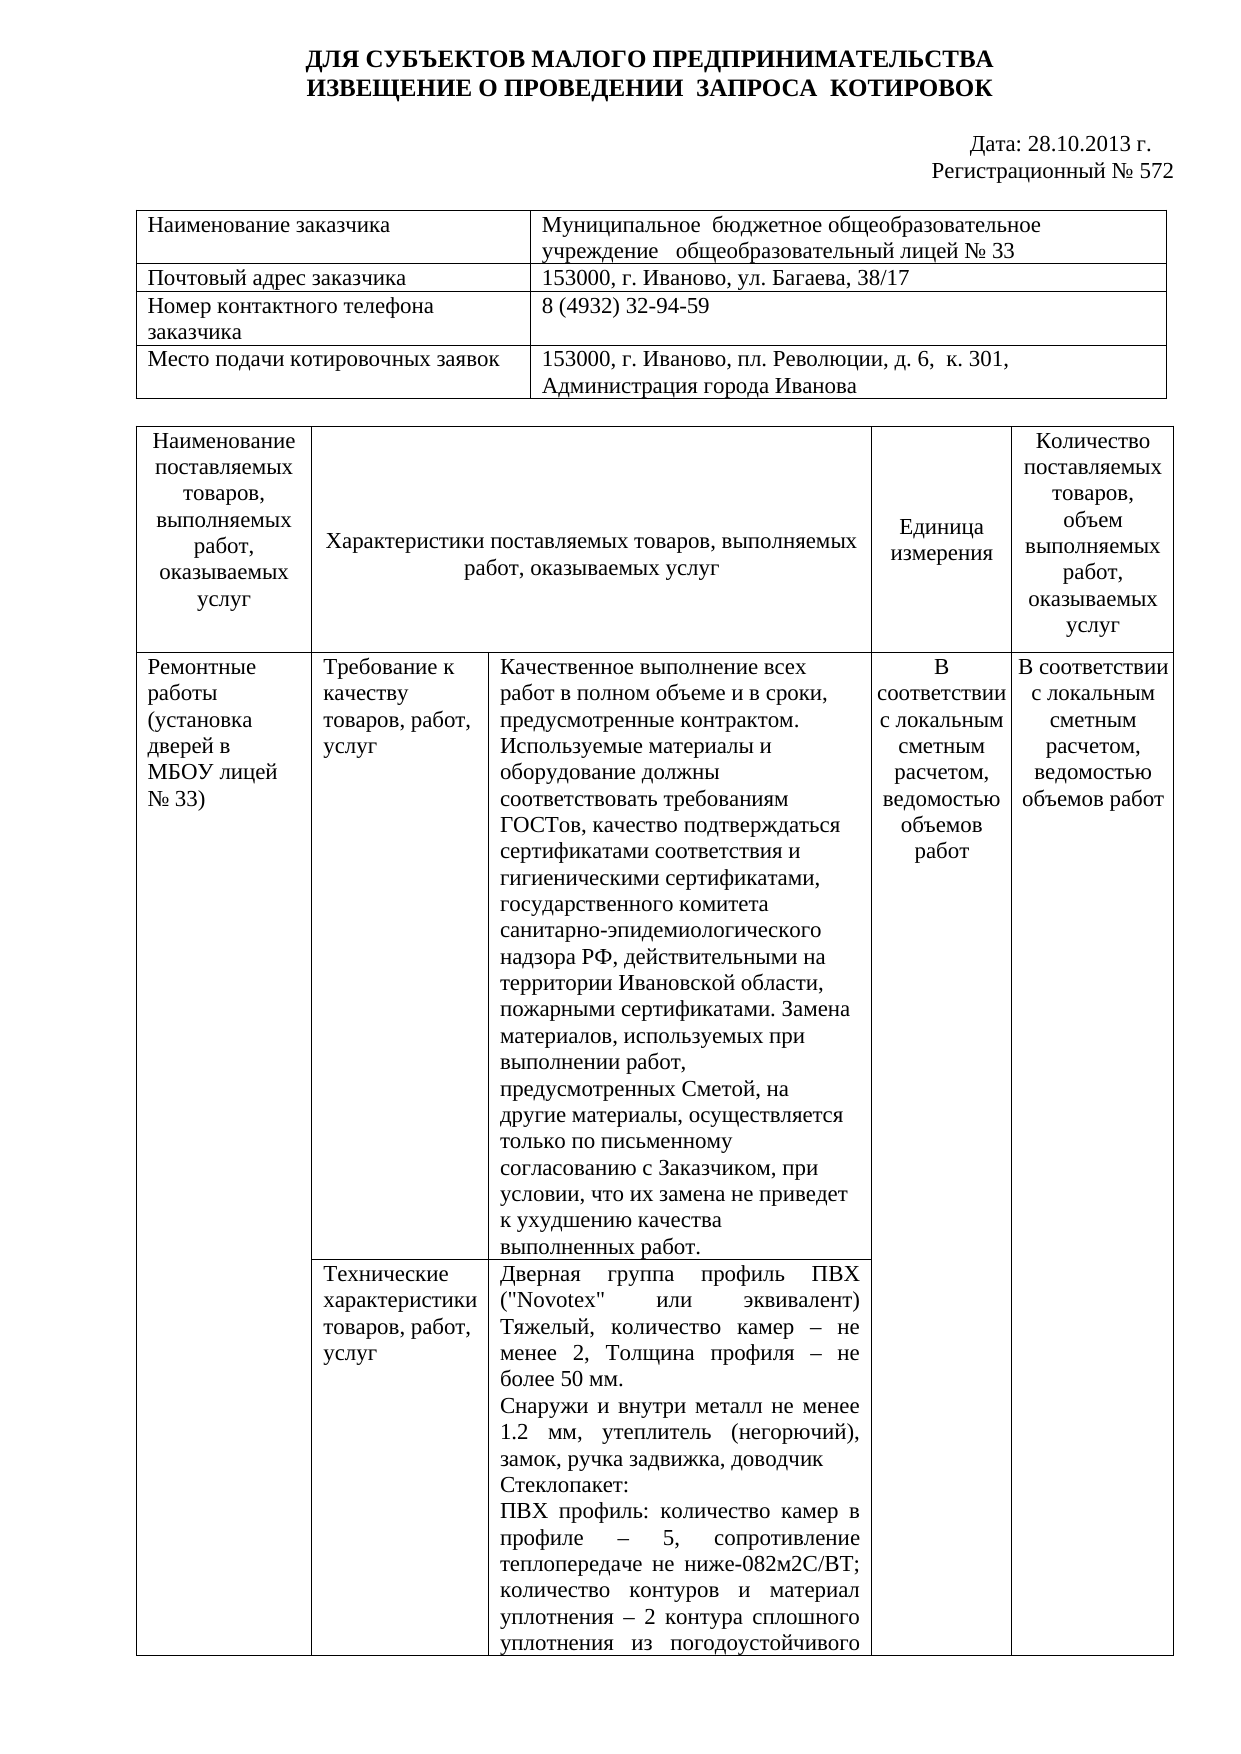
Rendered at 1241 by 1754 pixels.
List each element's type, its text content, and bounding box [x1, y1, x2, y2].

table_header Наименование поставляемых товаров, выполняемых работ, оказываемых услуг [137, 427, 311, 652]
table_cell В соответствии с локальным сметным расчетом, ведомостью объемов работ [1012, 653, 1173, 1655]
table_cell Место подачи котировочных заявок [137, 346, 530, 398]
table_header Характеристики поставляемых товаров, выполняемых работ, оказываемых услуг [312, 427, 871, 652]
table_header Количество поставляемых товаров, объем выполняемых работ, оказываемых услуг [1012, 427, 1173, 652]
table_cell Ремонтные работы (установка дверей в МБОУ лицей № 33) [137, 653, 311, 1655]
table_header Единица измерения [872, 427, 1011, 652]
table_cell . Иваново, ул. Багаева, 38/17 [531, 264, 1166, 291]
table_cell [312, 1260, 488, 1655]
table_header Муниципальное бюджетное общеобразовательное учреждение общеобразовательный лицей № 33 [531, 211, 1166, 263]
table_cell 8 (4932) 32-94-59 [531, 292, 1166, 344]
table_cell В соответствии с локальным сметным расчетом, ведомостью объемов работ [872, 653, 1011, 1655]
table_cell Номер контактного телефона заказчика [137, 292, 530, 344]
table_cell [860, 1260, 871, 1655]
text ДЛЯ СУБЪЕКТОВ МАЛОГО ПРЕДПРИНИМАТЕЛЬСТВА [148, 44, 1152, 73]
text Извещение о проведении запроса котировок [148, 73, 1152, 102]
table_cell Требование к качеству товаров, работ, услуг [312, 653, 488, 1259]
text Регистрационный № 572 [148, 157, 1173, 183]
table_cell Почтовый адрес заказчика [137, 264, 530, 291]
text Дата: 28.10.2013 г. [148, 131, 1152, 157]
table_cell . Иваново, пл. Революции, д. 6, к. 301, Администрация города Иванова [531, 346, 1166, 398]
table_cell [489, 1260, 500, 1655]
table_header Наименование заказчика [137, 211, 530, 263]
table_cell Качественное выполнение всех работ в полном объеме и в сроки, предусмотренные контрактом. Используемые материалы и оборудование должны соответствовать требованиям ГОСТов, качество подтверждаться сертификатами соответствия и гигиеническими сертификатами, государственного комитета санитарно-эпидемиологического надзора РФ, действительными на территории Ивановской области, пожарными сертификатами. Замена материалов, используемых при выполнении работ, предусмотренных Сметой, на другие материалы, осуществляется только по письменному согласованию с Заказчиком, при условии, что их замена не приведет к ухудшению качества выполненных работ. [489, 653, 871, 1259]
